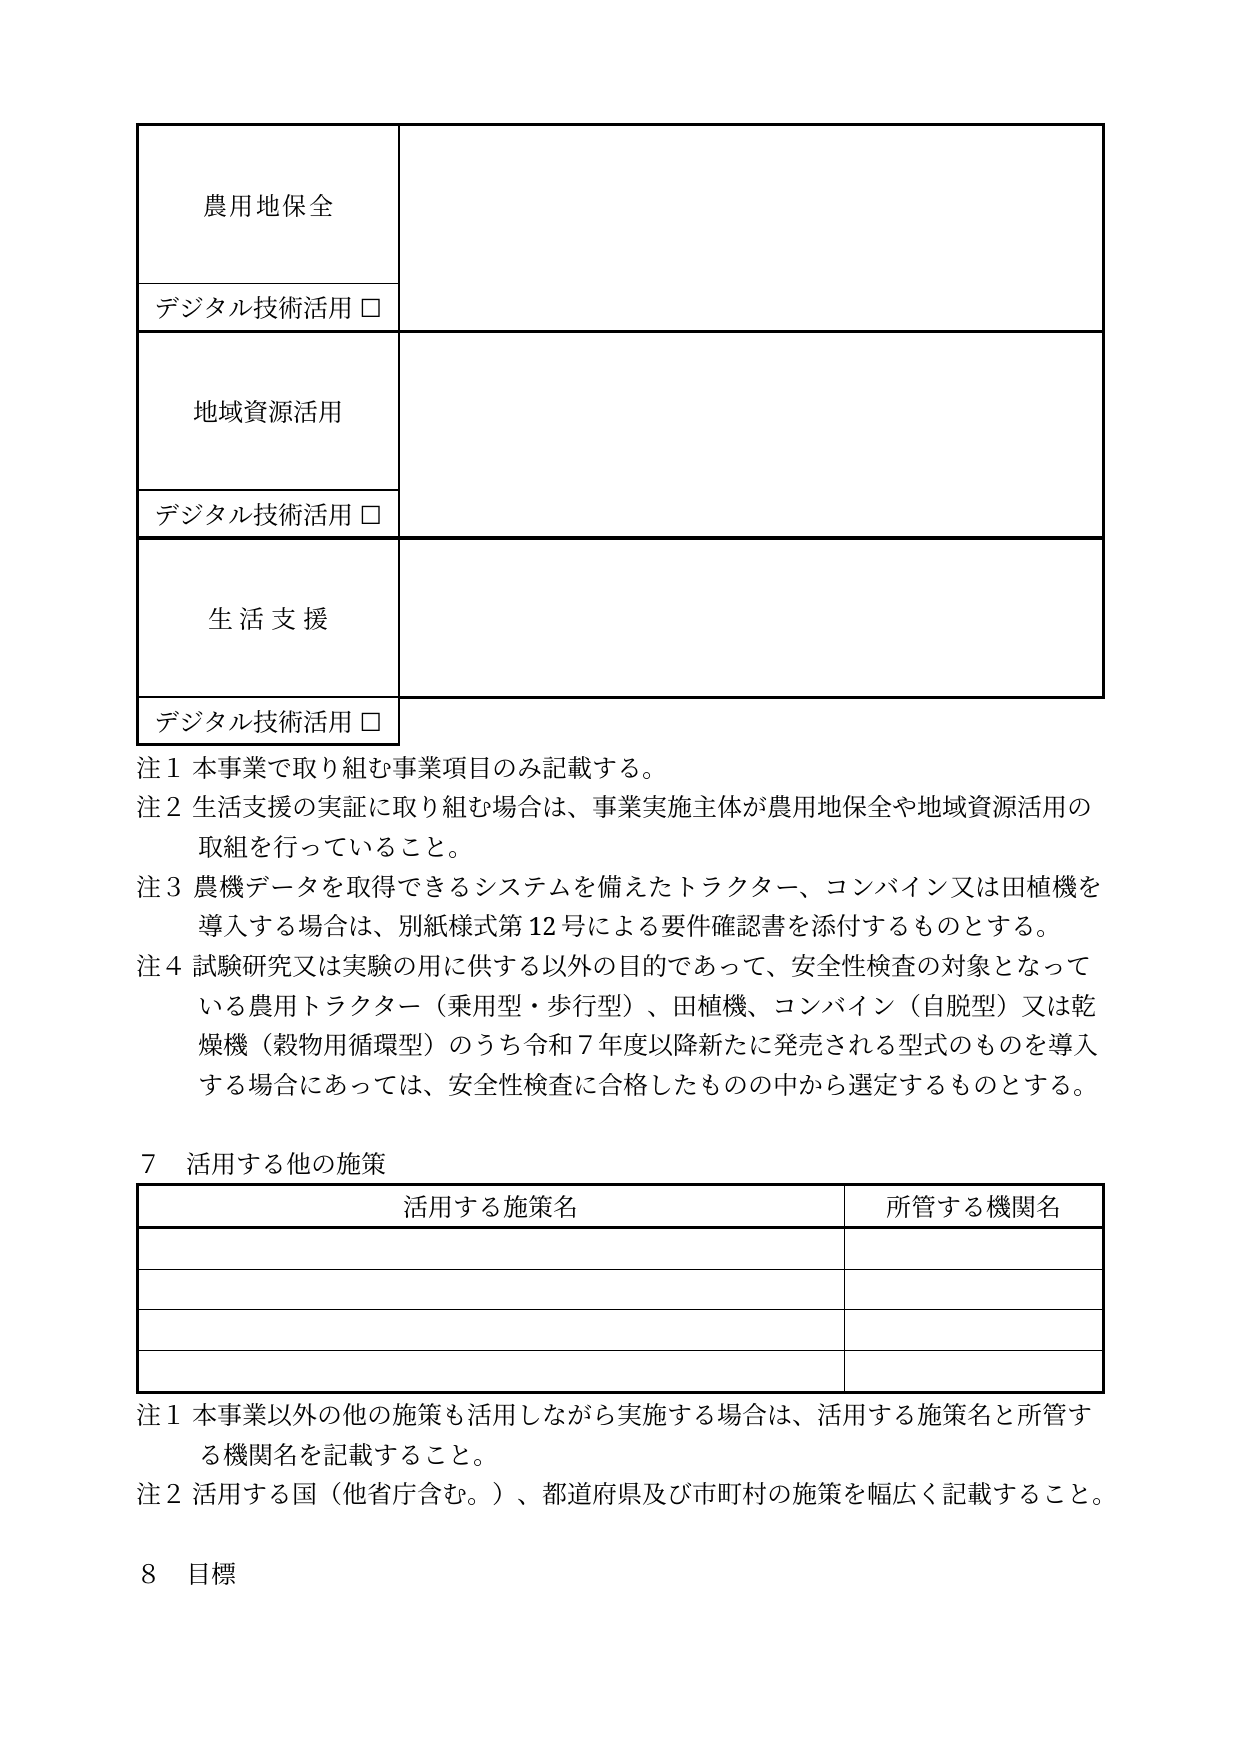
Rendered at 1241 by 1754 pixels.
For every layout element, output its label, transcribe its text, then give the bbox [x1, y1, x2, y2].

table_cell 農用地保全 [139, 126, 398, 282]
text 注１ 本事業で取り組む事業項目のみ記載する。 [136, 746, 1104, 786]
table_cell 地域資源活用 [139, 333, 398, 489]
table_cell デジタル技術活用 [139, 698, 398, 743]
table_cell [139, 1351, 844, 1391]
table_header 所管する機関名 [845, 1186, 1102, 1226]
table_cell [400, 540, 1102, 696]
text ８ 目標 [136, 1553, 1104, 1592]
table_cell [845, 1270, 1102, 1309]
table_header 活用する施策名 [139, 1186, 844, 1226]
table_cell [139, 1229, 844, 1268]
table_cell 生活支援 [139, 540, 398, 696]
table_cell [400, 333, 1102, 536]
table_cell [845, 1310, 1102, 1350]
table_cell [845, 1351, 1102, 1391]
table_cell [845, 1229, 1102, 1268]
text 注２ 生活支援の実証に取り組む場合は、事業実施主体が農用地保全や地域資源活用の取組を行っていること。 [136, 786, 1104, 865]
text 注１ 本事業以外の他の施策も活用しながら実施する場合は、活用する施策名と所管する機関名を記載すること。 [136, 1394, 1104, 1473]
text ７ 活用する他の施策 [136, 1143, 1104, 1183]
table_cell [139, 1310, 844, 1350]
table_cell [400, 126, 1102, 330]
text 注２ 活用する国（他省庁含む。）、都道府県及び市町村の施策を幅広く記載すること。 [136, 1473, 1104, 1513]
table_cell デジタル技術活用 [139, 491, 398, 536]
table_cell デジタル技術活用 [139, 284, 398, 330]
text 注４ 試験研究又は実験の用に供する以外の目的であって、安全性検査の対象となっている農用トラクター（乗用型・歩行型）、田植機、コンバイン（自脱型）又は乾燥機（穀物用循環型）のうち令和７年度以降新たに発売される型式のものを導入する場合にあっては、安全性検査に合格したものの中から選定するものとする。 [136, 945, 1104, 1103]
table_cell [139, 1270, 844, 1309]
text 注３ 農機データを取得できるシステムを備えたトラクター、コンバイン又は田植機を導入する場合は、別紙様式第12号による要件確認書を添付するものとする。 [136, 865, 1104, 945]
